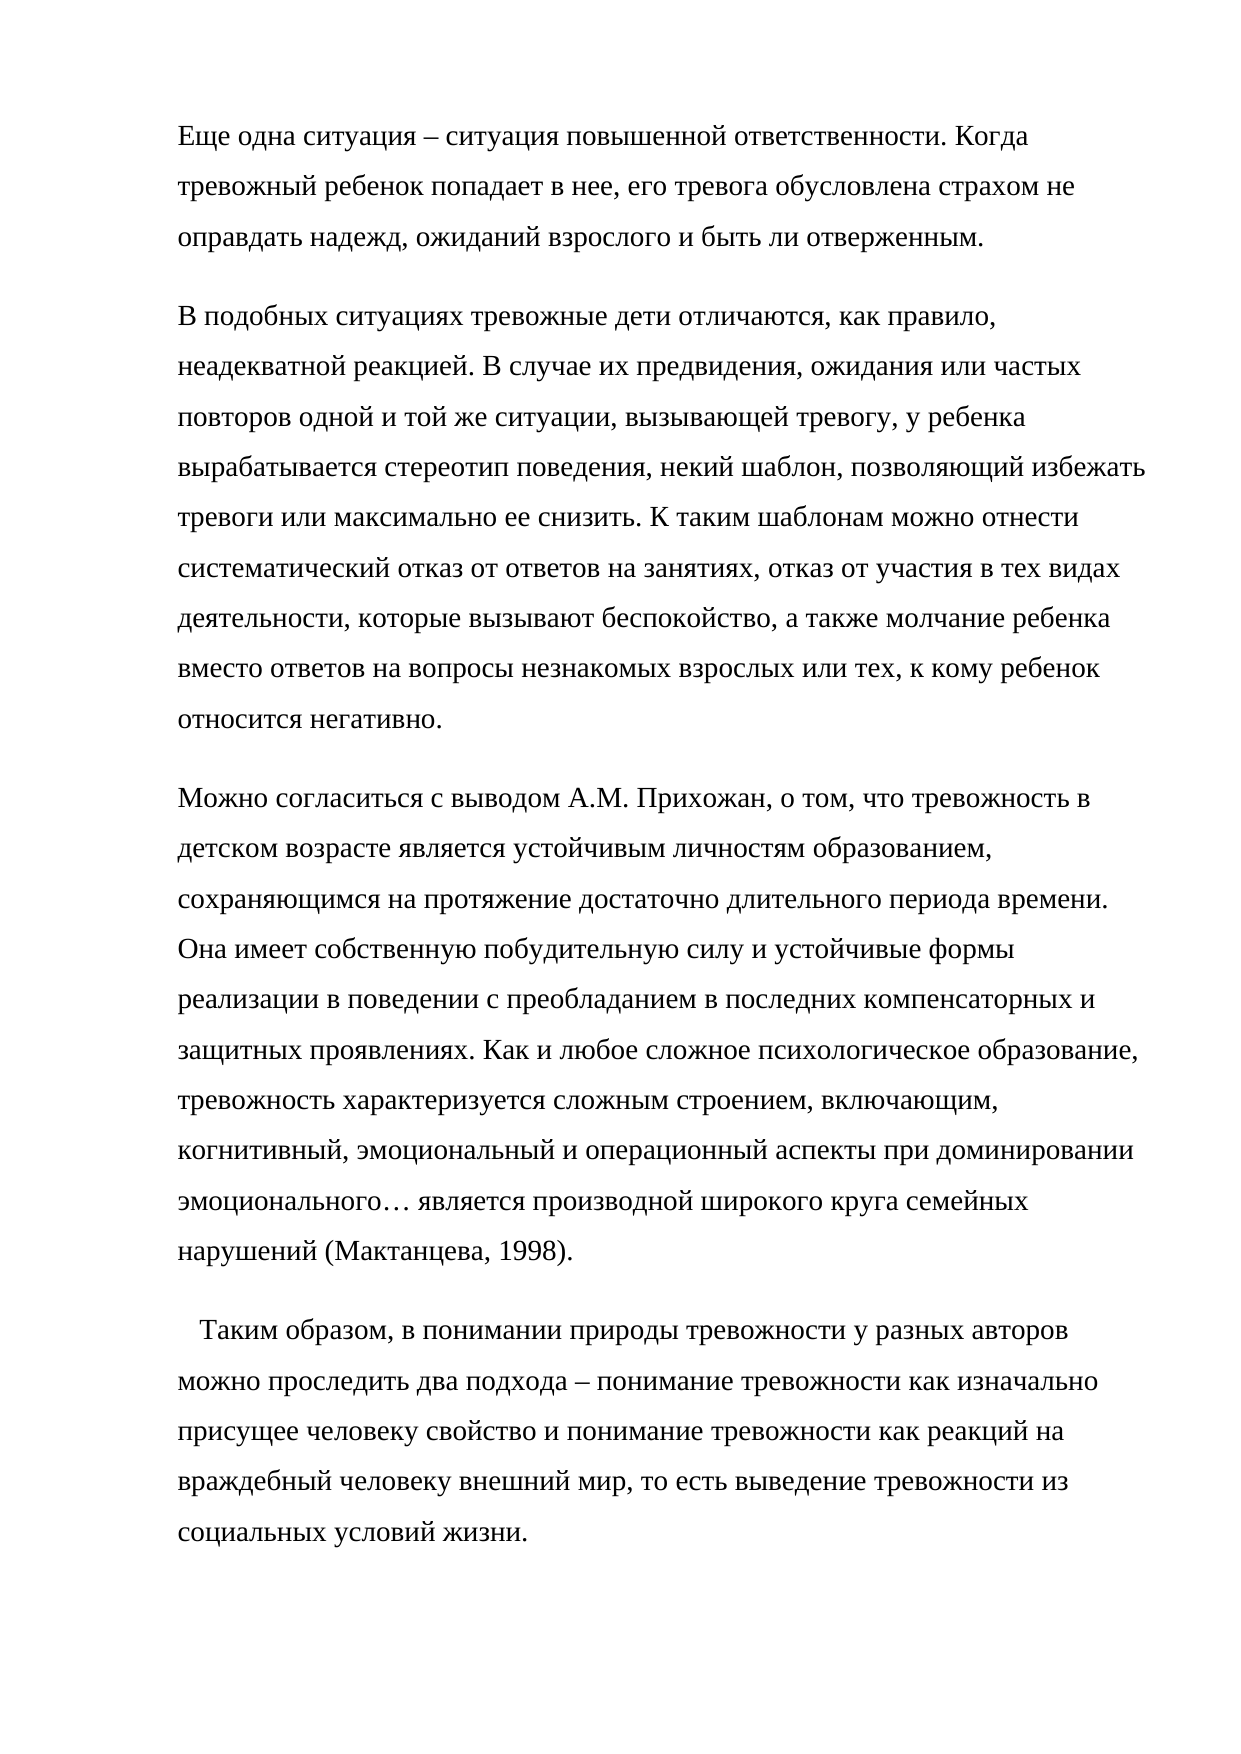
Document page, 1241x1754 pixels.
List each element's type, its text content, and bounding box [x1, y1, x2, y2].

text Таким образом, в понимании природы тревожности у разных авторов можно проследить два подхода – понимание тревожности как изначально присущее человеку свойство и понимание тревожности как реакций на враждебный человеку внешний мир, то есть выведение тревожности из социальных условий жизни. [177, 1312, 1152, 1547]
text Можно согласиться с выводом А.М. Прихожан, о том, что тревожность в детском возрасте является устойчивым личностям образованием, сохраняющимся на протяжение достаточно длительного периода времени. Она имеет собственную побудительную силу и устойчивые формы реализации в поведении с преобладанием в последних компенсаторных и защитных проявлениях. Как и любое сложное психологическое образование, тревожность характеризуется сложным строением, включающим, когнитивный, эмоциональный и операционный аспекты при доминировании эмоционального… является производной широкого круга семейных нарушений (Мактанцева, 1998). [177, 780, 1152, 1267]
text В подобных ситуациях тревожные дети отличаются, как правило, неадекватной реакцией. В случае их предвидения, ожидания или частых повторов одной и той же ситуации, вызывающей тревогу, у ребенка вырабатывается стереотип поведения, некий шаблон, позволяющий избежать тревоги или максимально ее снизить. К таким шаблонам можно отнести систематический отказ от ответов на занятиях, отказ от участия в тех видах деятельности, которые вызывают беспокойство, а также молчание ребенка вместо ответов на вопросы незнакомых взрослых или тех, к кому ребенок относится негативно. [177, 298, 1152, 734]
text Еще одна ситуация – ситуация повышенной ответственности. Когда тревожный ребенок попадает в нее, его тревога обусловлена страхом не оправдать надежд, ожиданий взрослого и быть ли отверженным. [177, 118, 1152, 252]
